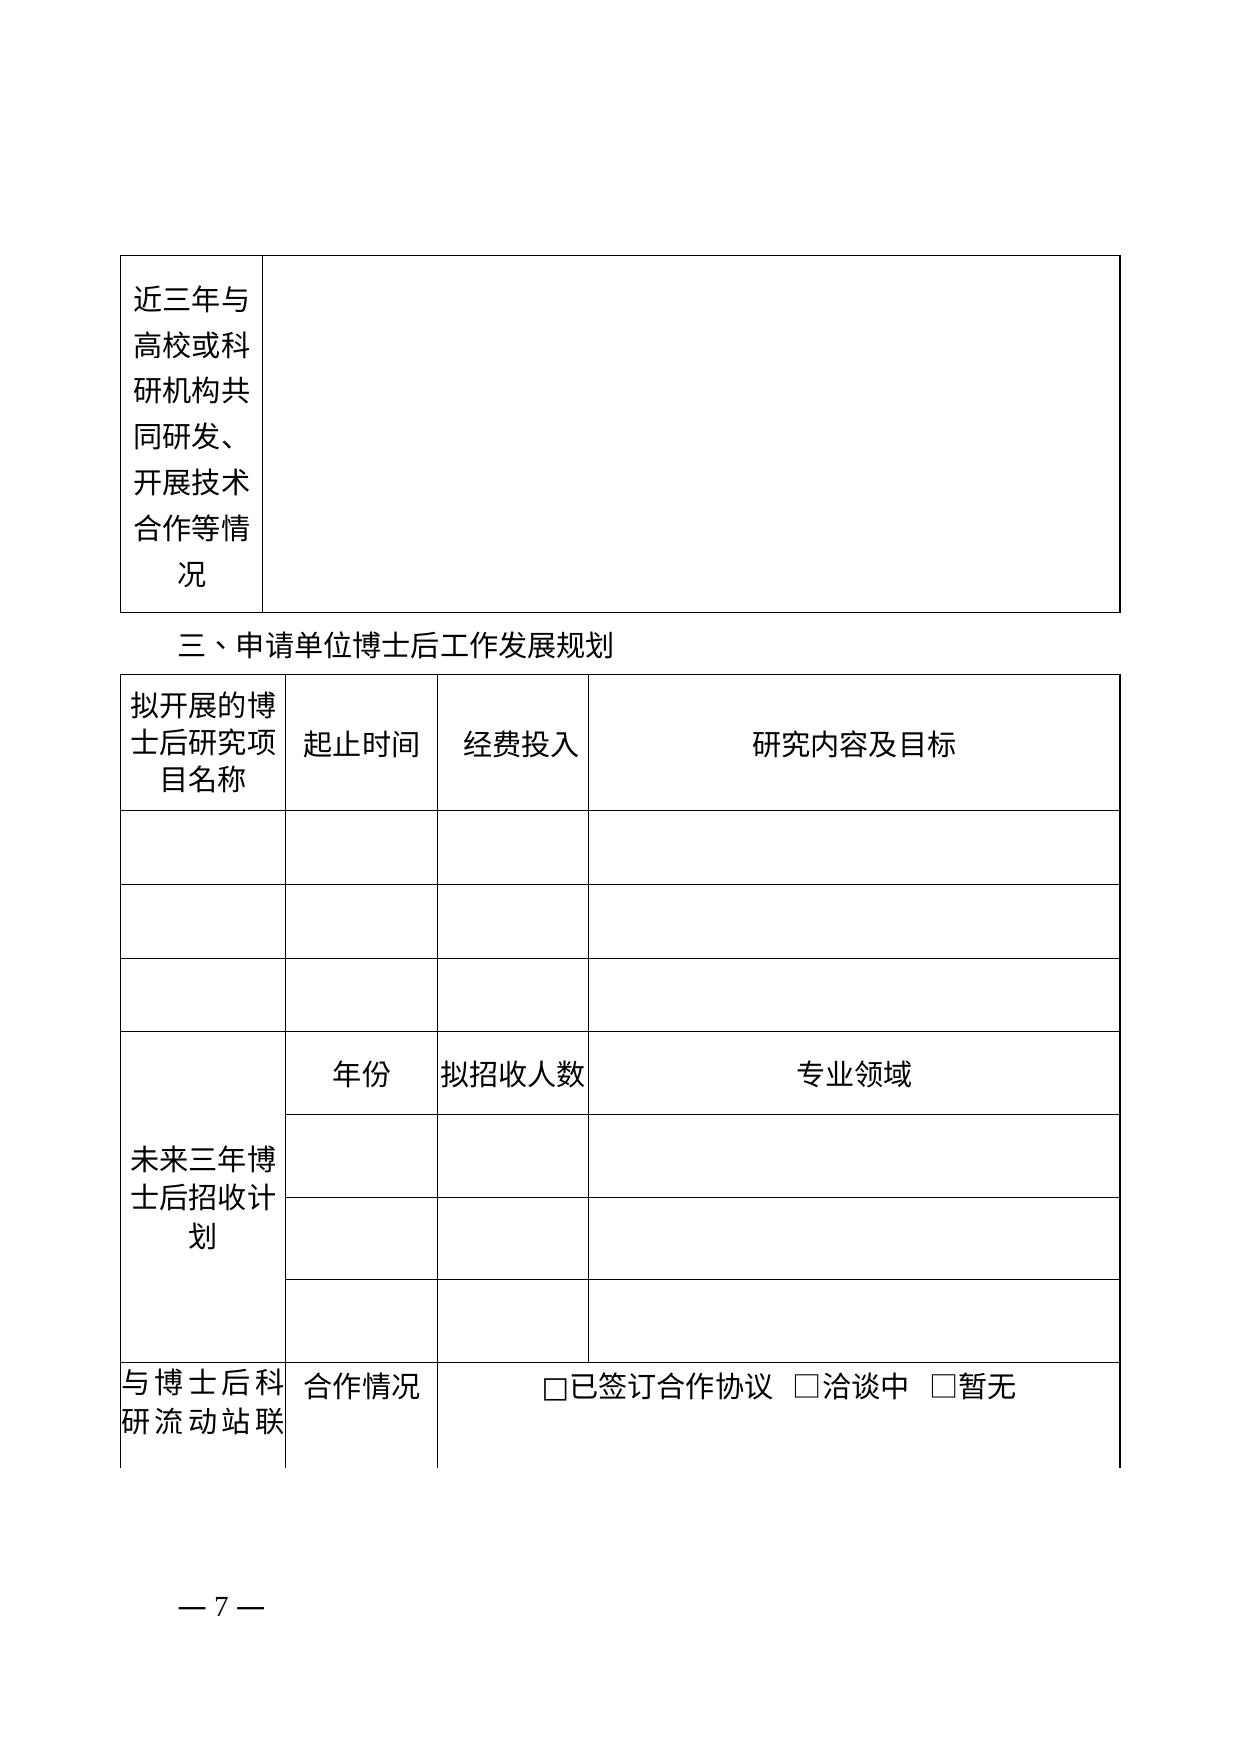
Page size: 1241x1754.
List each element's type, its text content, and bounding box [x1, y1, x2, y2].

table_cell [438, 1115, 588, 1197]
table_cell □已签订合作协议 □洽谈中 □暂无 [438, 1363, 1119, 1468]
table_header 拟开展的博士后研究项目名称 [121, 675, 285, 810]
table_cell [286, 959, 437, 1031]
table_header 经费投入 [438, 675, 588, 810]
table_cell 年份 [286, 1032, 437, 1114]
table_cell [438, 811, 588, 883]
table_cell [589, 1198, 1119, 1279]
table_cell 专业领域 [589, 1032, 1119, 1114]
table_cell [589, 1115, 1119, 1197]
table_cell [589, 1280, 1119, 1362]
table_header 起止时间 [286, 675, 437, 810]
table_cell [589, 885, 1119, 957]
table_cell 未来三年博士后招收计划 [121, 1032, 285, 1362]
table_cell [286, 1198, 437, 1279]
table_cell [589, 811, 1119, 883]
table_cell [286, 1280, 437, 1362]
table_cell [438, 1198, 588, 1279]
table_cell 近三年与高校或科研机构共同研发、开展技术合作等情况 [121, 256, 262, 612]
table_cell [121, 885, 285, 957]
table_header 研究内容及目标 [589, 675, 1119, 810]
table_cell [438, 959, 588, 1031]
table_cell [121, 959, 285, 1031]
text 三、申请单位博士后工作发展规划 [177, 613, 1063, 674]
table_cell [286, 1115, 437, 1197]
table_cell [121, 811, 285, 883]
table_cell [286, 885, 437, 957]
table_cell [438, 885, 588, 957]
table_cell 拟招收人数 [438, 1032, 588, 1114]
table_cell [438, 1280, 588, 1362]
table_cell 合作情况 [286, 1363, 437, 1468]
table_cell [121, 1363, 285, 1468]
table_cell [263, 256, 1119, 612]
table_cell [589, 959, 1119, 1031]
table_cell [286, 811, 437, 883]
